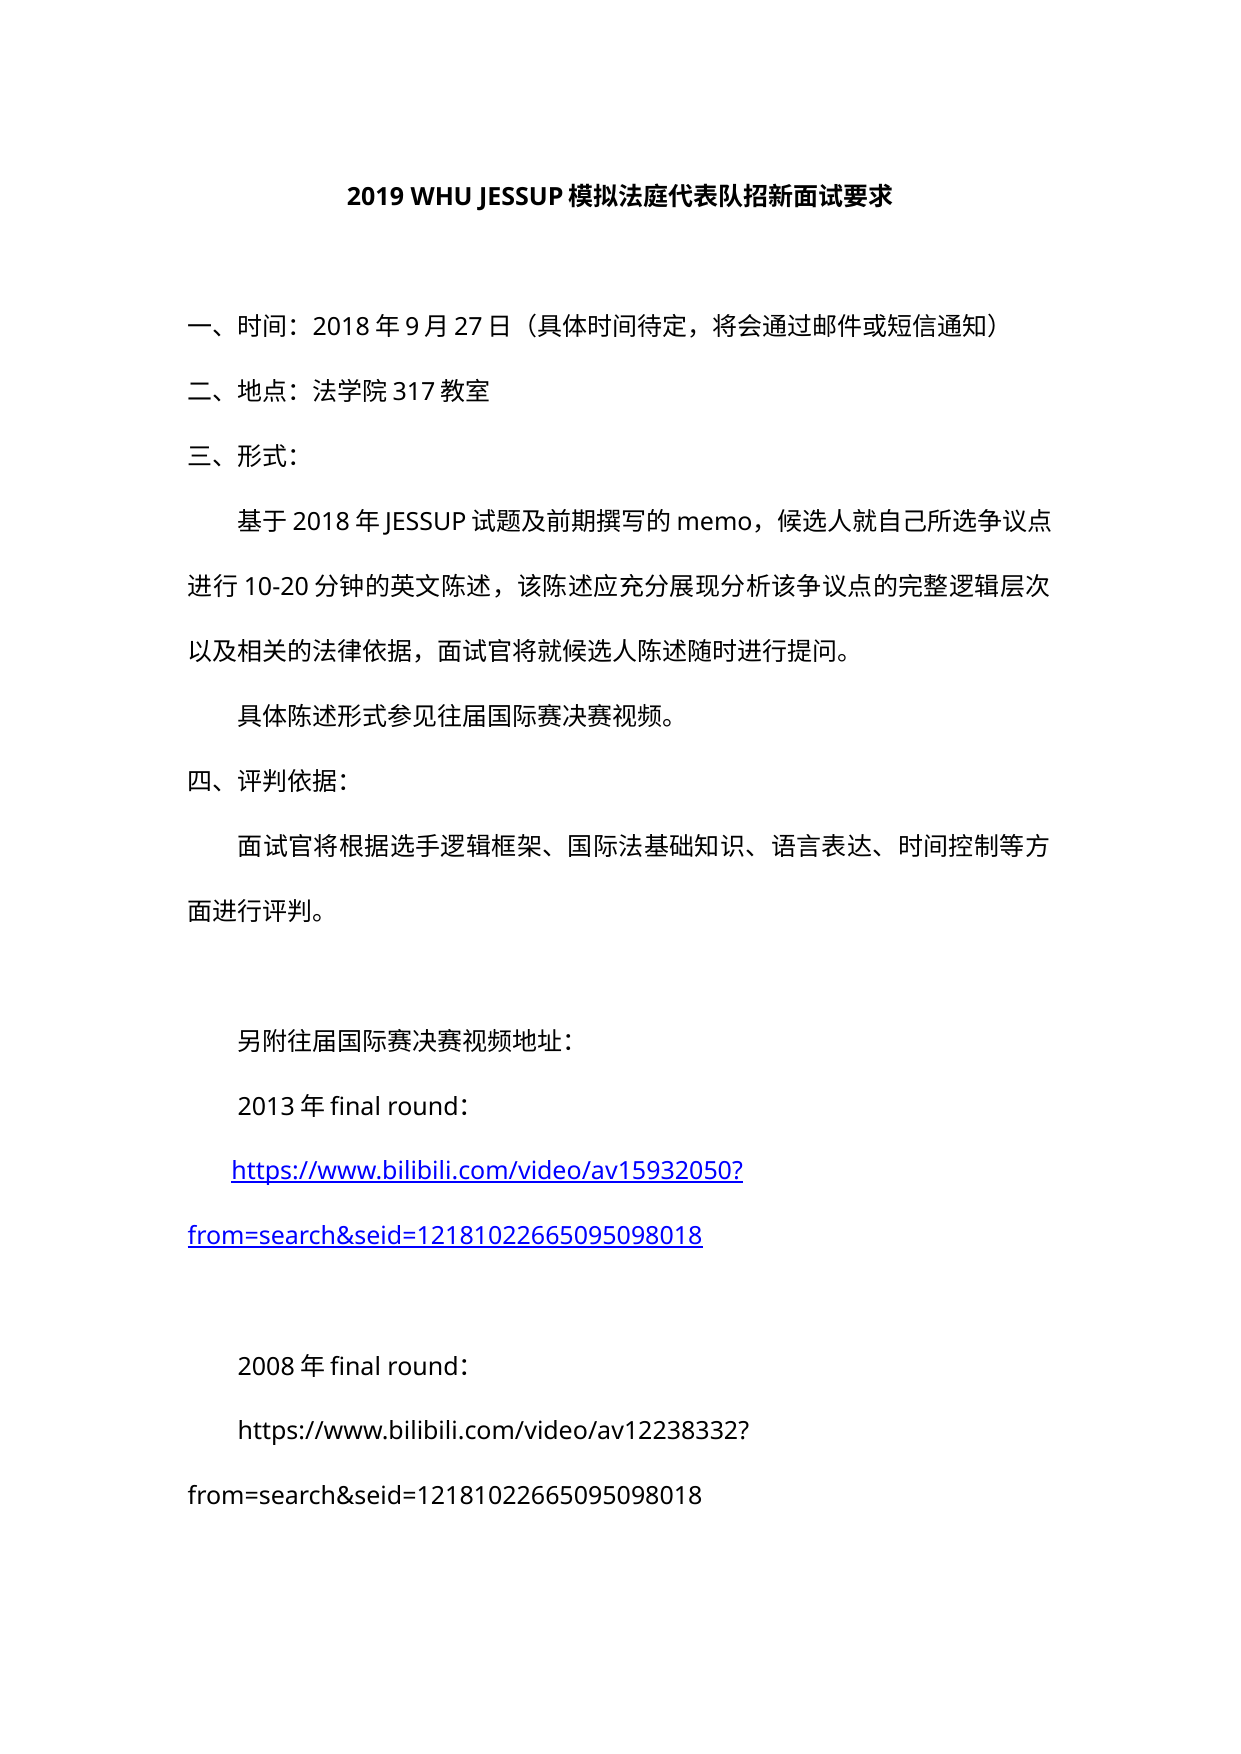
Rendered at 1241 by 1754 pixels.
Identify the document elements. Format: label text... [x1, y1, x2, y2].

text 2013年final round： [187, 1072, 1053, 1137]
text 具体陈述形式参见往届国际赛决赛视频。 [187, 682, 1053, 747]
text 面试官将根据选手逻辑框架、国际法基础知识、语言表达、时间控制等方面进行评判。 [187, 812, 1053, 942]
text 三、形式： [187, 422, 1053, 487]
text 二、地点：法学院317教室 [187, 357, 1053, 422]
text 四、评判依据： [187, 747, 1053, 812]
text https://www.bilibili.com/video/av15932050?from=search&seid=12181022665095098018 [187, 1137, 1053, 1267]
text 2019 WHU JESSUP模拟法庭代表队招新面试要求 [187, 162, 1053, 227]
text 另附往届国际赛决赛视频地址： [187, 1007, 1053, 1072]
text 一、时间：2018年9月27日（具体时间待定，将会通过邮件或短信通知） [187, 292, 1053, 357]
text 2008年final round： [187, 1332, 1053, 1397]
text https://www.bilibili.com/video/av12238332?from=search&seid=12181022665095098018 [187, 1397, 1053, 1527]
text 基于2018年JESSUP试题及前期撰写的memo，候选人就自己所选争议点进行10-20分钟的英文陈述，该陈述应充分展现分析该争议点的完整逻辑层次以及相关的法律依据，面试官将就候选人陈述随时进行提问。 [187, 487, 1053, 682]
